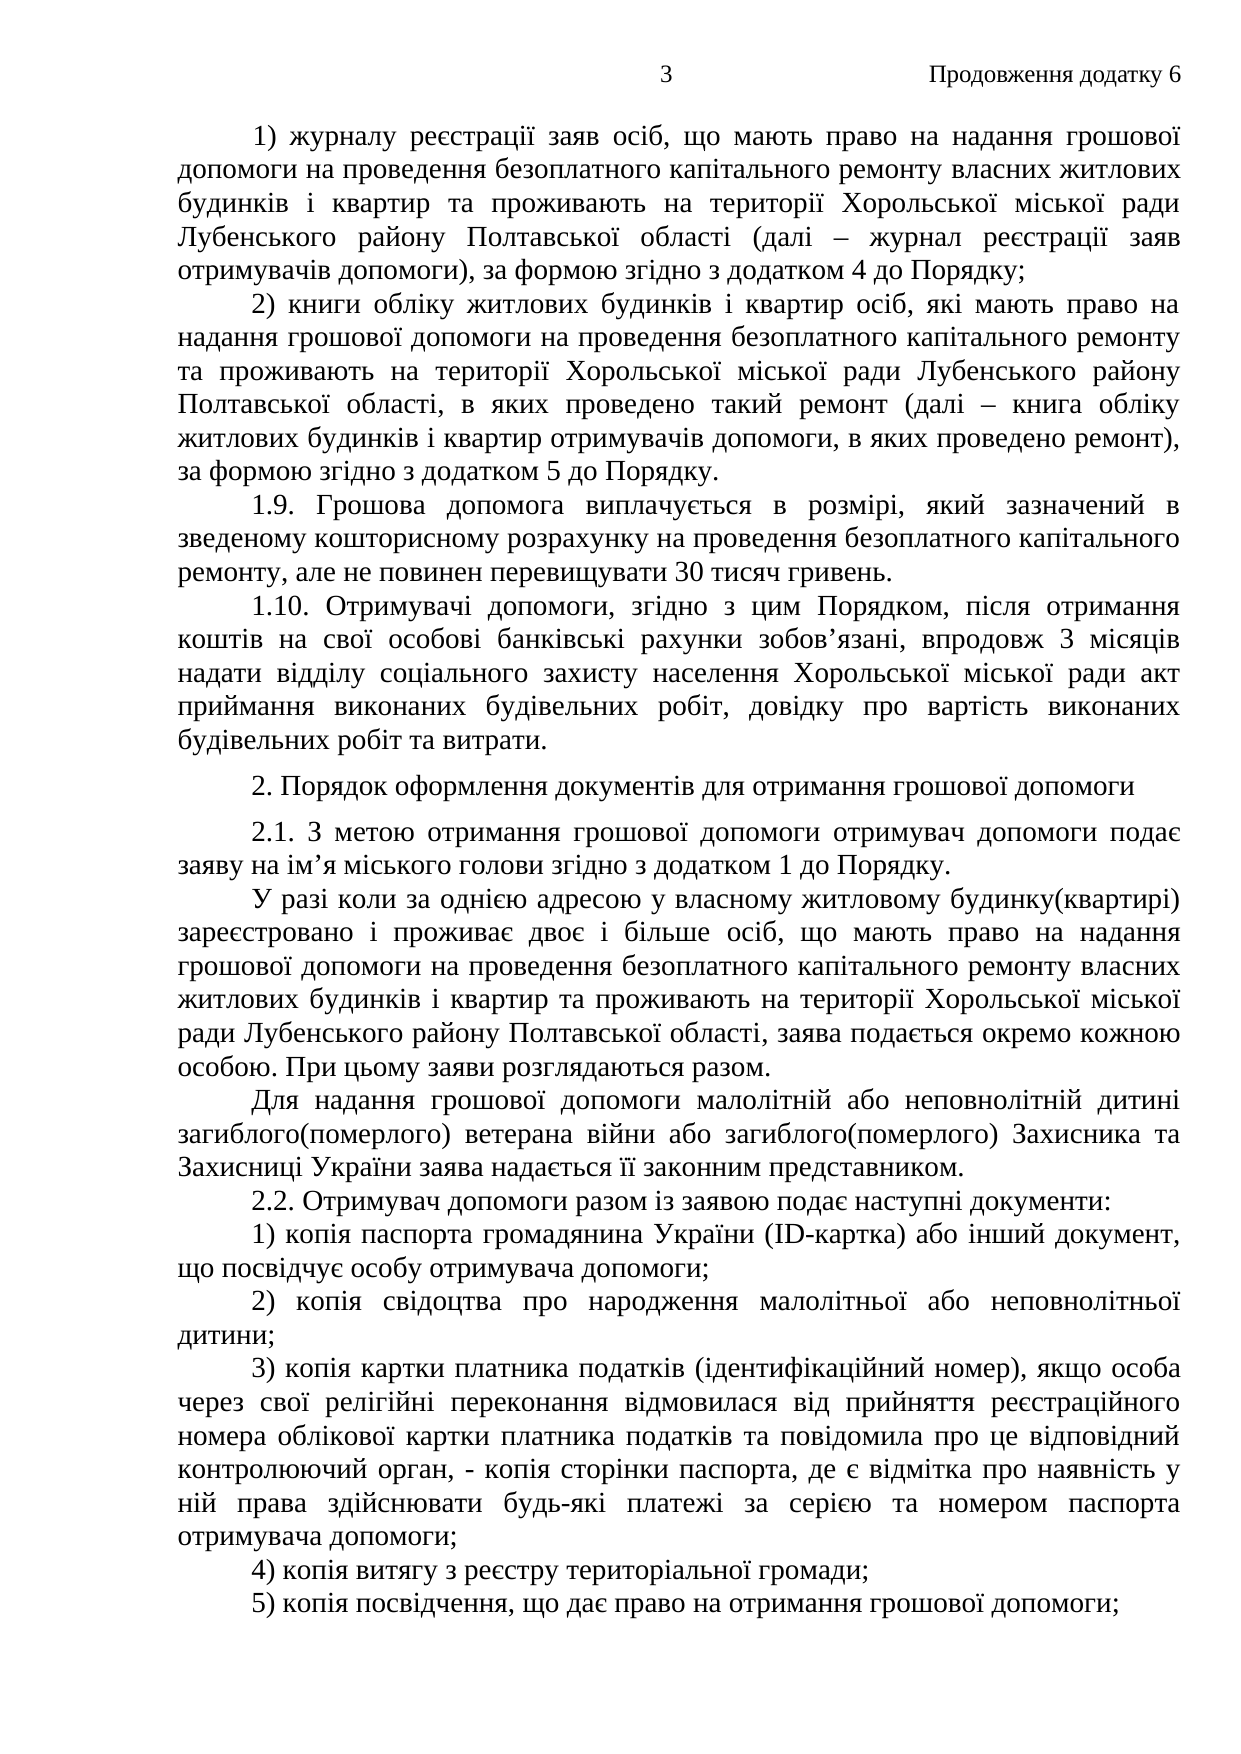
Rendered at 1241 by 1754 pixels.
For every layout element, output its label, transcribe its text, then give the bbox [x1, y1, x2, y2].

text 5) копія посвідчення, що дає право на отримання грошової допомоги; [177, 1585, 1181, 1619]
text 2. Порядок оформлення документів для отримання грошової допомоги [177, 768, 1181, 801]
text У разі коли за однією адресою у власному житловому будинку(квартирі) зареєстровано і проживає двоє і більше осіб, що мають право на надання грошової допомоги на проведення безоплатного капітального ремонту власних житлових будинків і квартир та проживають на території Хорольської міської ради Лубенського району Полтавської області, заява подається окремо кожною особою. При цьому заяви розглядаються разом. [177, 881, 1181, 1082]
text 1.10. Отримувачі допомоги, згідно з цим Порядком, після отримання коштів на свої особові банківські рахунки зобов’язані, впродовж 3 місяців надати відділу соціального захисту населення Хорольської міської ради акт приймання виконаних будівельних робіт, довідку про вартість виконаних будівельних робіт та витрати. [177, 588, 1181, 755]
text 1) копія паспорта громадянина України (ID-картка) або інший документ, що посвідчує особу отримувача допомоги; [177, 1216, 1181, 1283]
text 4) копія витягу з реєстру територіальної громади; [177, 1552, 1181, 1585]
text 1) журналу реєстрації заяв осіб, що мають право на надання грошової допомоги на проведення безоплатного капітального ремонту власних житлових будинків і квартир та проживають на території Хорольської міської ради Лубенського району Полтавської області (далі – журнал реєстрації заяв отримувачів допомоги), за формою згідно з додатком 4 до Порядку; [177, 118, 1181, 286]
text 2.1. З метою отримання грошової допомоги отримувач допомоги подає заяву на ім’я міського голови згідно з додатком 1 до Порядку. [177, 814, 1181, 881]
text 2) книги обліку житлових будинків і квартир осіб, які мають право на надання грошової допомоги на проведення безоплатного капітального ремонту та проживають на території Хорольської міської ради Лубенського району Полтавської області, в яких проведено такий ремонт (далі – книга обліку житлових будинків і квартир отримувачів допомоги, в яких проведено ремонт), за формою згідно з додатком 5 до Порядку. [177, 286, 1181, 487]
text 2.2. Отримувач допомоги разом із заявою подає наступні документи: [177, 1183, 1181, 1216]
text 1.9. Грошова допомога виплачується в розмірі, який зазначений в зведеному кошторисному розрахунку на проведення безоплатного капітального ремонту, але не повинен перевищувати 30 тисяч гривень. [177, 487, 1181, 588]
text 3) копія картки платника податків (ідентифікаційний номер), якщо особа через свої релігійні переконання відмовилася від прийняття реєстраційного номера облікової картки платника податків та повідомила про це відповідний контролюючий орган, - копія сторінки паспорта, де є відмітка про наявність у ній права здійснювати будь-які платежі за серією та номером паспорта отримувача допомоги; [177, 1351, 1181, 1552]
text 2) копія свідоцтва про народження малолітньої або неповнолітньої дитини; [177, 1283, 1181, 1351]
text Для надання грошової допомоги малолітній або неповнолітній дитині загиблого(померлого) ветерана війни або загиблого(померлого) Захисника та Захисниці України заява надається її законним представником. [177, 1082, 1181, 1183]
